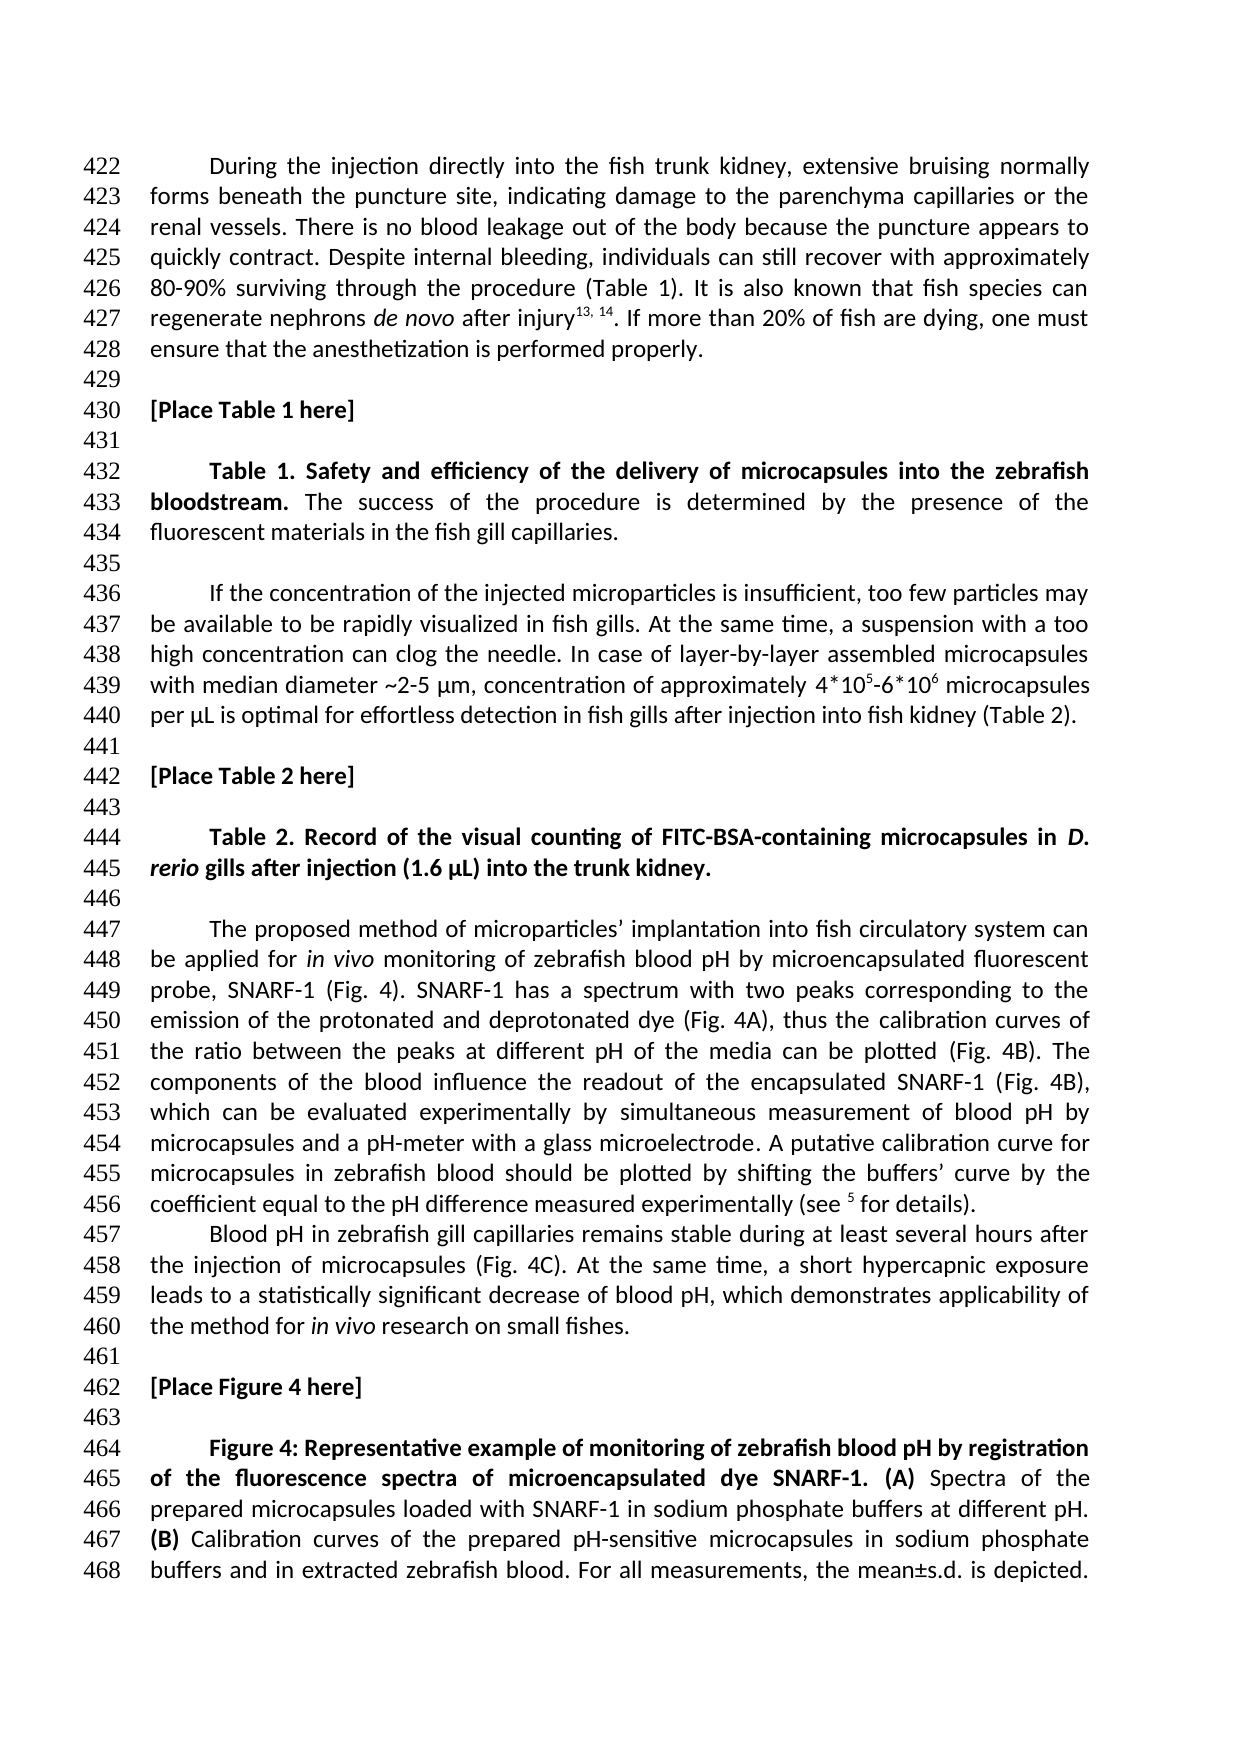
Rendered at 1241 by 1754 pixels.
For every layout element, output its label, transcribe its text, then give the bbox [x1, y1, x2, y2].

text [Place Table 1 here] [150, 394, 1090, 425]
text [150, 1432, 1090, 1584]
text Table 2. Record of the visual counting of FITC-BSA-containing microcapsules in D. rerio gills after injection (1.6 µL) into the trunk kidney. [150, 821, 1090, 882]
list If the concentration of the injected microparticles is insufficient, too few particles may be available to be rapidly visualized in fish gills. At the same time, a suspension with a too high concentration can clog the needle. In case of layer-by-layer assembled microcapsules with median diameter ~2-5 µm, concentration of approximately 4*105-6*106 microcapsules per µL is optimal for effortless detection in fish gills after injection into fish kidney (Table 2). [150, 577, 1090, 730]
text Table 1. Safety and efficiency of the delivery of microcapsules into the zebrafish bloodstream. The success of the procedure is determined by the presence of the fluorescent materials in the fish gill capillaries. [150, 455, 1090, 547]
list [Place Table 2 here] [150, 760, 1090, 791]
text During the injection directly into the fish trunk kidney, extensive bruising normally forms beneath the puncture site, indicating damage to the parenchyma capillaries or the renal vessels. There is no blood leakage out of the body because the puncture appears to quickly contract. Despite internal bleeding, individuals can still recover with approximately 80-90% surviving through the procedure (Table 1). It is also known that fish species can regenerate nephrons de novo after injury13, 14. If more than 20% of fish are dying, one must ensure that the anesthetization is performed properly. [150, 150, 1090, 364]
text The proposed method of microparticles’ implantation into fish circulatory system can be applied for in vivo monitoring of zebrafish blood pH by microencapsulated fluorescent probe, SNARF-1 (Fig. 4). SNARF-1 has a spectrum with two peaks corresponding to the emission of the protonated and deprotonated dye (Fig. 4A), thus the calibration curves of the ratio between the peaks at different pH of the media can be plotted (Fig. 4B). The components of the blood influence the readout of the encapsulated SNARF-1 (Fig. 4B), which can be evaluated experimentally by simultaneous measurement of blood pH by microcapsules and a pH-meter with a glass microelectrode. A putative calibration curve for microcapsules in zebrafish blood should be plotted by shifting the buffers’ curve by the coefficient equal to the pH difference measured experimentally (see 5 for details). [150, 913, 1090, 1218]
text Blood pH in zebrafish gill capillaries remains stable during at least several hours after the injection of microcapsules (Fig. 4C). At the same time, a short hypercapnic exposure leads to a statistically significant decrease of blood pH, which demonstrates applicability of the method for in vivo research on small fishes. [150, 1218, 1090, 1340]
list [Place Figure 4 here] [150, 1371, 1090, 1401]
